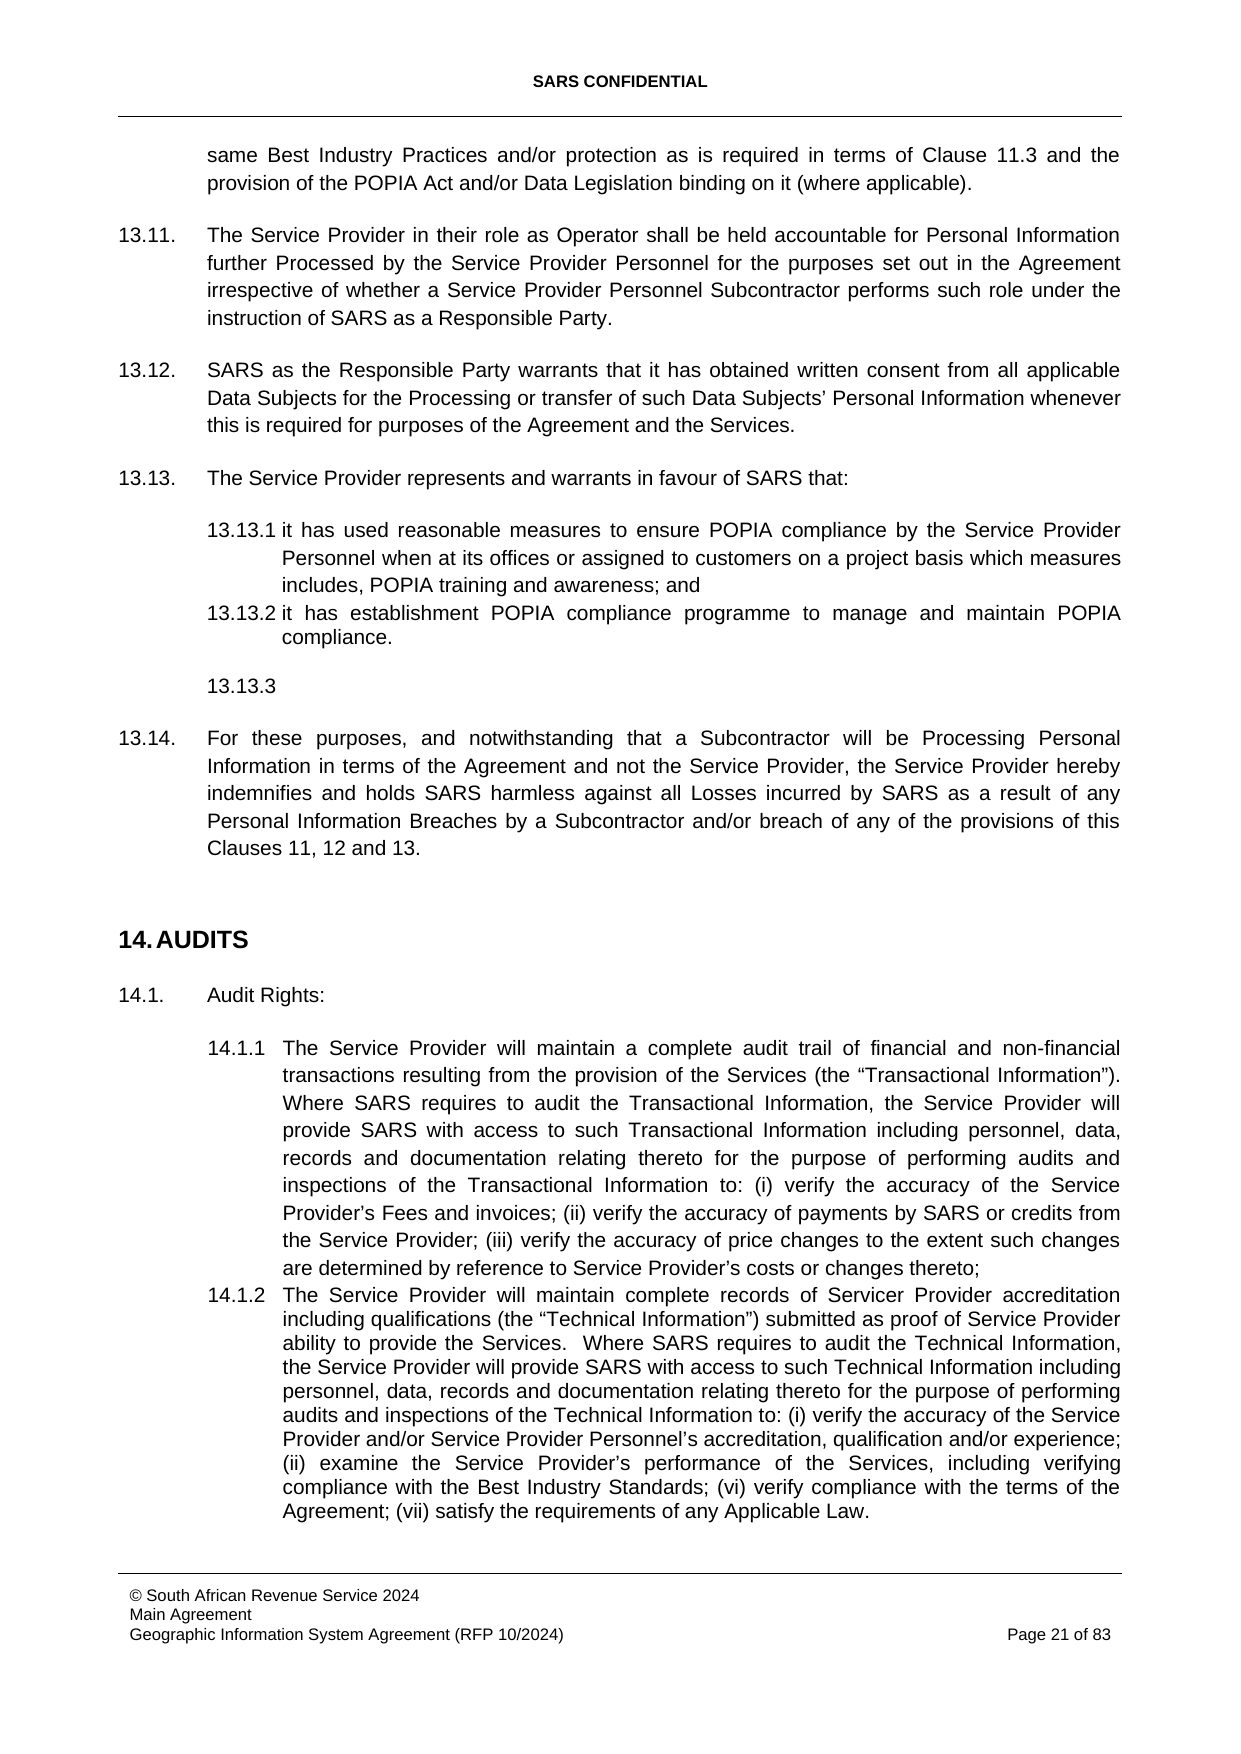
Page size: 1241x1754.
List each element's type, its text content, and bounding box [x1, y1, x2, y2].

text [118, 143, 1122, 194]
text The Service Provider represents and warrants in favour of SARS that: [118, 466, 1122, 489]
list The Service Provider will maintain complete records of Servicer Provider accreditation including qualifications (the “Technical Information”) submitted as proof of Service Provider ability to provide the Services. Where SARS requires to audit the Technical Information, the Service Provider will provide SARS with access to such Technical Information including personnel, data, records and documentation relating thereto for the purpose of performing audits and inspections of the Technical Information to: (i) verify the accuracy of the Service Provider and/or Service Provider Personnel’s accreditation, qualification and/or experience; (ii) examine the Service Provider’s performance of the Services, including verifying compliance with the Best Industry Standards; (vi) verify compliance with the terms of the Agreement; (vii) satisfy the requirements of any Applicable Law. [207, 1283, 1122, 1523]
text The Service Provider in their role as Operator shall be held accountable for Personal Information further Processed by the Service Provider Personnel for the purposes set out in the Agreement irrespective of whether a Service Provider Personnel Subcontractor performs such role under the instruction of SARS as a Responsible Party. [118, 223, 1122, 329]
list The Service Provider will maintain a complete audit trail of financial and non-financial transactions resulting from the provision of the Services (the “Transactional Information”). Where SARS requires to audit the Transactional Information, the Service Provider will provide SARS with access to such Transactional Information including personnel, data, records and documentation relating thereto for the purpose of performing audits and inspections of the Transactional Information to: (i) verify the accuracy of the Service Provider’s Fees and invoices; (ii) verify the accuracy of payments by SARS or credits from the Service Provider; (iii) verify the accuracy of price changes to the extent such changes are determined by reference to Service Provider’s costs or changes thereto; [207, 1036, 1122, 1279]
text For these purposes, and notwithstanding that a Subcontractor will be Processing Personal Information in terms of the Agreement and not the Service Provider, the Service Provider hereby indemnifies and holds SARS harmless against all Losses incurred by SARS as a result of any Personal Information Breaches by a Subcontractor and/or breach of any of the provisions of this Clauses 11, 12 and 13. [118, 726, 1122, 860]
text SARS as the Responsible Party warrants that it has obtained written consent from all applicable Data Subjects for the Processing or transfer of such Data Subjects’ Personal Information whenever this is required for purposes of the Agreement and the Services. [118, 358, 1122, 437]
list it has used reasonable measures to ensure POPIA compliance by the Service Provider Personnel when at its offices or assigned to customers on a project basis which measures includes, POPIA training and awareness; and [207, 518, 1122, 597]
list it has establishment POPIA compliance programme to manage and maintain POPIA compliance. [207, 601, 1122, 648]
subtitle AUDITS [118, 925, 1122, 954]
text Audit Rights: [118, 983, 1122, 1007]
